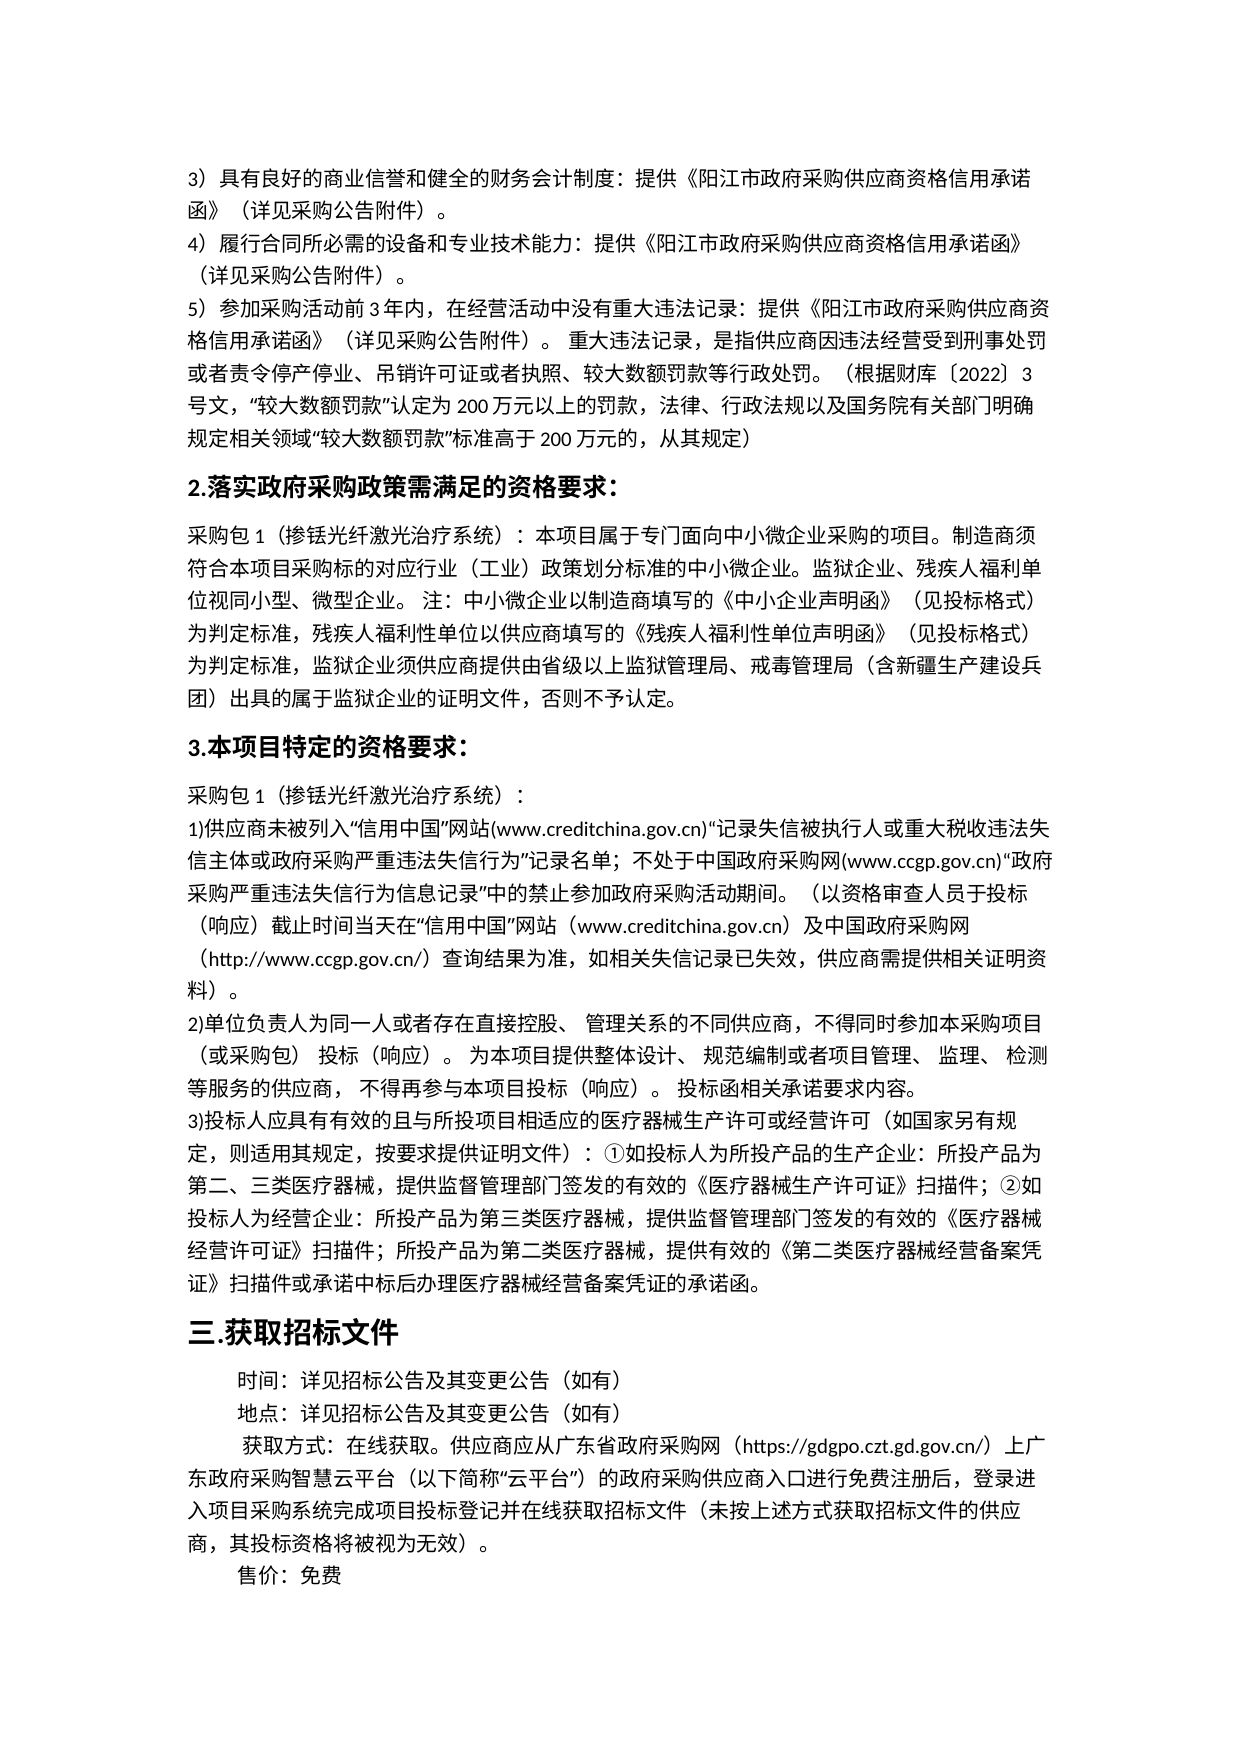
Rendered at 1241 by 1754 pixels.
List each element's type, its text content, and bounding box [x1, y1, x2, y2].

text 5）参加采购活动前3年内，在经营活动中没有重大违法记录：提供《阳江市政府采购供应商资格信用承诺函》（详见采购公告附件）。 重大违法记录，是指供应商因违法经营受到刑事处罚或者责令停产停业、吊销许可证或者执照、较大数额罚款等行政处罚。（根据财库〔2022〕3号文，“较大数额罚款”认定为200万元以上的罚款，法律、行政法规以及国务院有关部门明确规定相关领域“较大数额罚款”标准高于200万元的，从其规定） [187, 292, 1053, 454]
text 时间：详见招标公告及其变更公告（如有） [187, 1364, 1053, 1397]
text 2.落实政府采购政策需满足的资格要求： [187, 454, 1053, 519]
text 4）履行合同所必需的设备和专业技术能力：提供《阳江市政府采购供应商资格信用承诺函》（详见采购公告附件）。 [187, 227, 1053, 292]
text 采购包1（掺铥光纤激光治疗系统）： [187, 779, 1053, 812]
text 售价：免费 [187, 1559, 1053, 1592]
text 3)投标人应具有有效的且与所投项目相适应的医疗器械生产许可或经营许可（如国家另有规定，则适用其规定，按要求提供证明文件）：①如投标人为所投产品的生产企业：所投产品为第二、三类医疗器械，提供监督管理部门签发的有效的《医疗器械生产许可证》扫描件；②如投标人为经营企业：所投产品为第三类医疗器械，提供监督管理部门签发的有效的《医疗器械经营许可证》扫描件；所投产品为第二类医疗器械，提供有效的《第二类医疗器械经营备案凭证》扫描件或承诺中标后办理医疗器械经营备案凭证的承诺函。 [187, 1104, 1053, 1299]
text 3）具有良好的商业信誉和健全的财务会计制度：提供《阳江市政府采购供应商资格信用承诺函》（详见采购公告附件）。 [187, 162, 1053, 227]
text 三.获取招标文件 [187, 1299, 1053, 1364]
text 获取方式：在线获取。供应商应从广东省政府采购网（https://gdgpo.czt.gd.gov.cn/）上广东政府采购智慧云平台（以下简称“云平台”）的政府采购供应商入口进行免费注册后，登录进入项目采购系统完成项目投标登记并在线获取招标文件（未按上述方式获取招标文件的供应商，其投标资格将被视为无效）。 [187, 1429, 1053, 1559]
text 2)单位负责人为同一人或者存在直接控股、 管理关系的不同供应商，不得同时参加本采购项目（或采购包） 投标（响应）。 为本项目提供整体设计、 规范编制或者项目管理、 监理、 检测等服务的供应商， 不得再参与本项目投标（响应）。 投标函相关承诺要求内容。 [187, 1007, 1053, 1104]
text 1)供应商未被列入“信用中国”网站(www.creditchina.gov.cn)“记录失信被执行人或重大税收违法失信主体或政府采购严重违法失信行为”记录名单；不处于中国政府采购网(www.ccgp.gov.cn)“政府采购严重违法失信行为信息记录”中的禁止参加政府采购活动期间。（以资格审查人员于投标（响应）截止时间当天在“信用中国”网站（www.creditchina.gov.cn）及中国政府采购网（http://www.ccgp.gov.cn/）查询结果为准，如相关失信记录已失效，供应商需提供相关证明资料）。 [187, 812, 1053, 1007]
text 地点：详见招标公告及其变更公告（如有） [187, 1397, 1053, 1429]
text 采购包1（掺铥光纤激光治疗系统）：本项目属于专门面向中小微企业采购的项目。制造商须符合本项目采购标的对应行业（工业）政策划分标准的中小微企业。监狱企业、残疾人福利单位视同小型、微型企业。 注：中小微企业以制造商填写的《中小企业声明函》（见投标格式）为判定标准，残疾人福利性单位以供应商填写的《残疾人福利性单位声明函》（见投标格式）为判定标准，监狱企业须供应商提供由省级以上监狱管理局、戒毒管理局（含新疆生产建设兵团）出具的属于监狱企业的证明文件，否则不予认定。 [187, 519, 1053, 714]
text 3.本项目特定的资格要求： [187, 714, 1053, 779]
